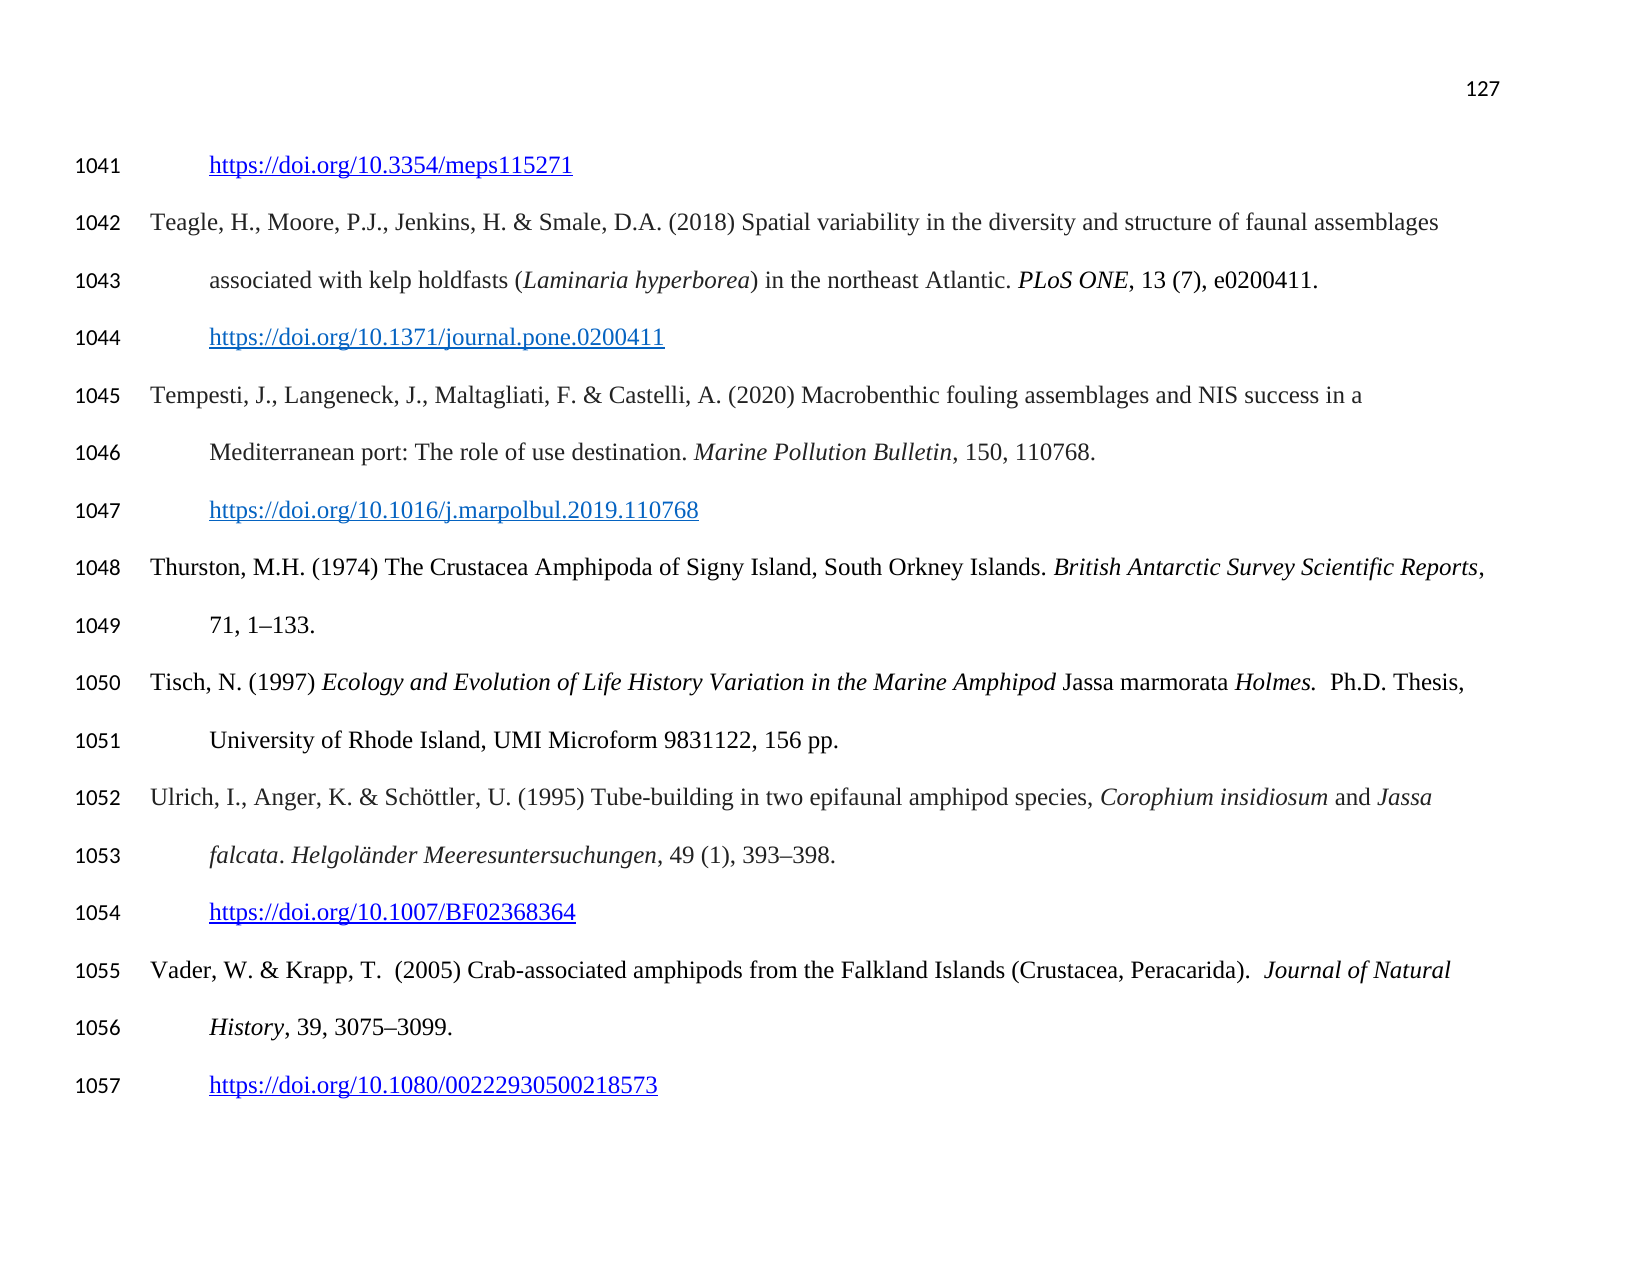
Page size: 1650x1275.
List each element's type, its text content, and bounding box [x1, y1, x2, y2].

text https://doi.org/10.1371/journal.pone.0200411 [150, 322, 1500, 351]
text https://doi.org/10.3354/meps115271 [209, 150, 1500, 179]
text Thurston, M.H. (1974) The Crustacea Amphipoda of Signy Island, South Orkney Islands. British Antarctic Survey Scientific Reports, 71, 1–133. [150, 552, 1500, 639]
text Tisch, N. (1997) Ecology and Evolution of Life History Variation in the Marine Amphipod Jassa marmorata Holmes. Ph.D. Thesis, University of Rhode Island, UMI Microform 9831122, 156 pp. [150, 667, 1500, 754]
text Ulrich, I., Anger, K. & Schöttler, U. (1995) Tube-building in two epifaunal amphipod species, Corophium insidiosum and Jassa falcata. Helgoländer Meeresuntersuchungen, 49 (1), 393–398. [150, 782, 1500, 869]
text https://doi.org/10.1007/BF02368364 [209, 897, 1500, 926]
text https://doi.org/10.1080/00222930500218573 [150, 1070, 1500, 1099]
text https://doi.org/10.1016/j.marpolbul.2019.110768 [150, 495, 1500, 524]
text Teagle, H., Moore, P.J., Jenkins, H. & Smale, D.A. (2018) Spatial variability in the diversity and structure of faunal assemblages associated with kelp holdfasts (Laminaria hyperborea) in the northeast Atlantic. PLoS ONE, 13 (7), e0200411. [150, 207, 1500, 294]
text Vader, W. & Krapp, T. (2005) Crab-associated amphipods from the Falkland Islands (Crustacea, Peracarida). Journal of Natural History, 39, 3075–3099. [150, 955, 1500, 1041]
text Tempesti, J., Langeneck, J., Maltagliati, F. & Castelli, A. (2020) Macrobenthic fouling assemblages and NIS success in a Mediterranean port: The role of use destination. Marine Pollution Bulletin, 150, 110768. [150, 380, 1500, 466]
